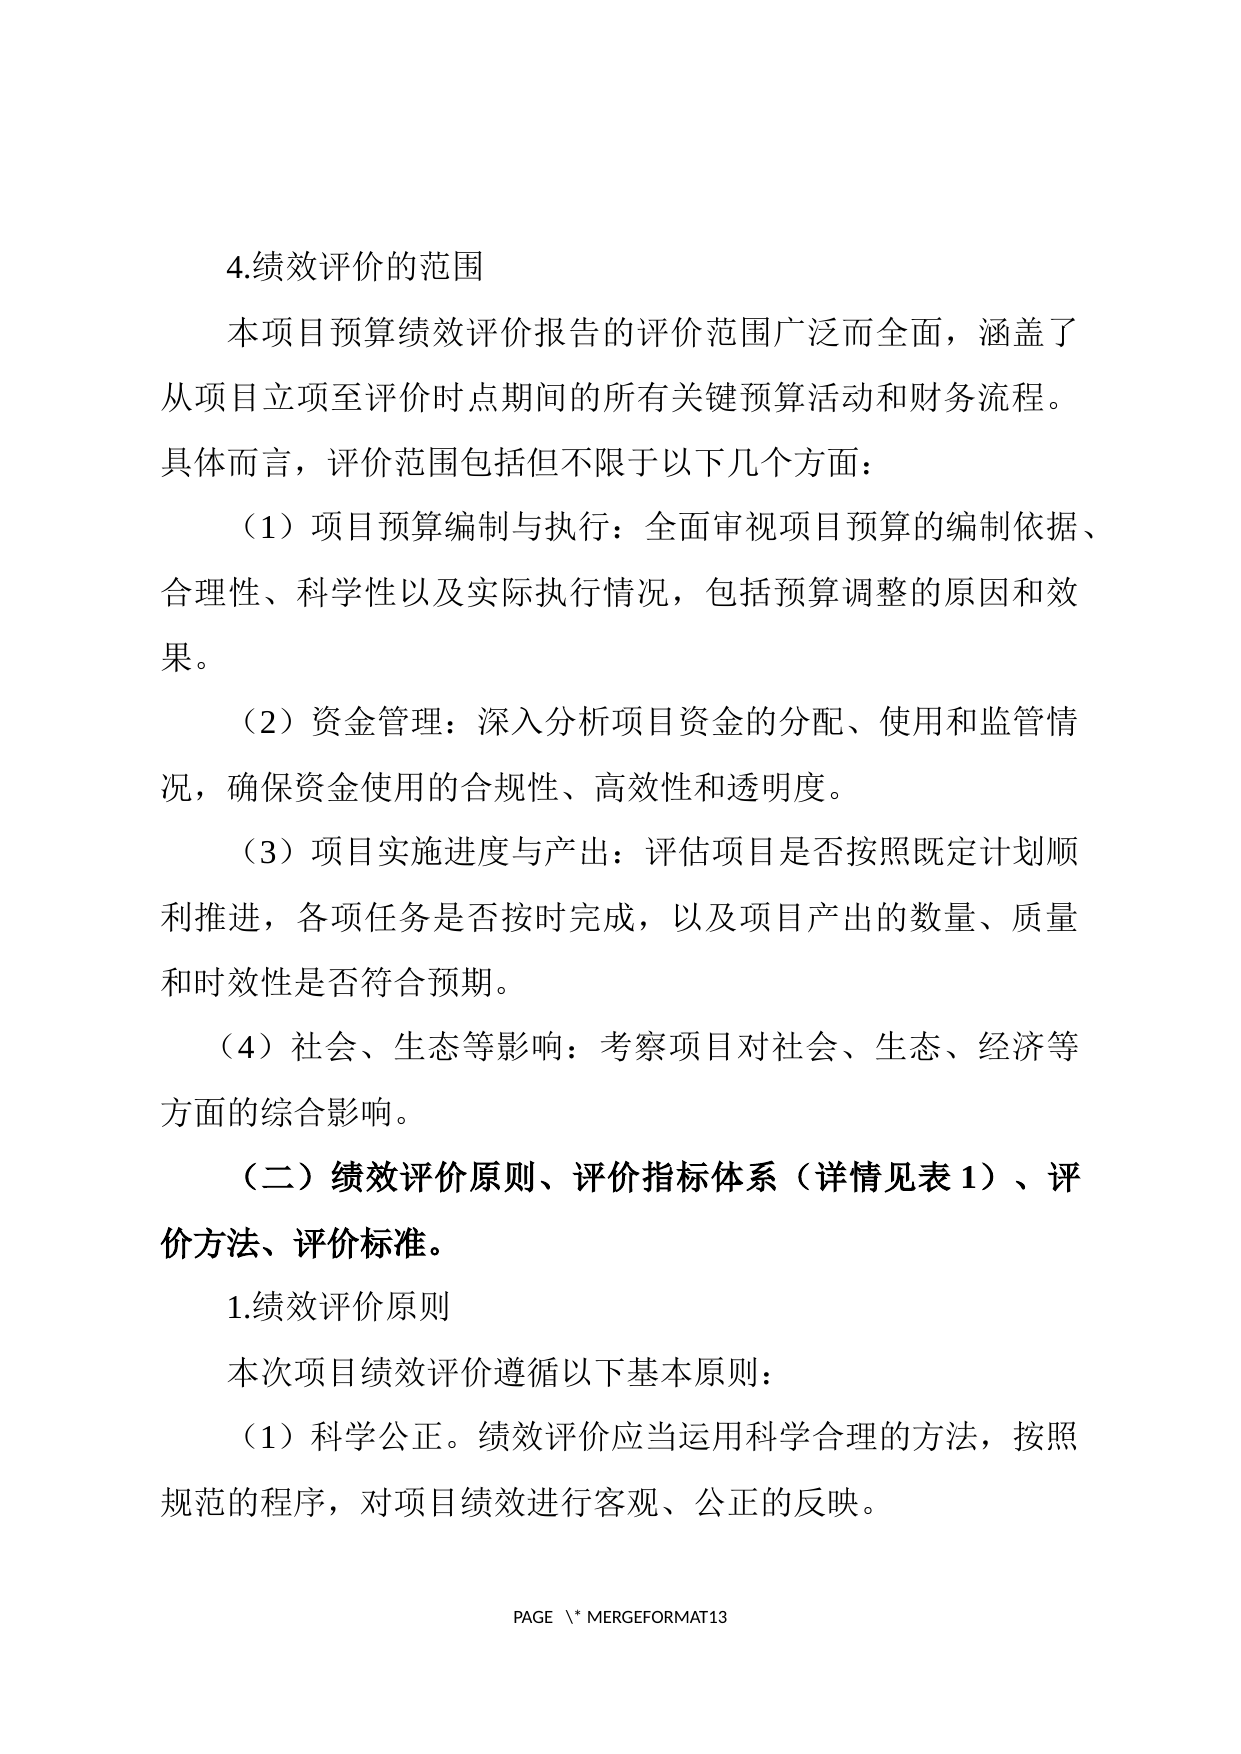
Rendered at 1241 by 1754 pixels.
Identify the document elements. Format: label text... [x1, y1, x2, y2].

title 1.绩效评价原则 [159, 1273, 1081, 1338]
title 4.绩效评价的范围 [159, 233, 1081, 298]
text （1）项目预算编制与执行：全面审视项目预算的编制依据、合理性、科学性以及实际执行情况，包括预算调整的原因和效果。 [159, 493, 1081, 688]
title 本项目预算绩效评价报告的评价范围广泛而全面，涵盖了从项目立项至评价时点期间的所有关键预算活动和财务流程。具体而言，评价范围包括但不限于以下几个方面： [159, 298, 1081, 493]
title （1）科学公正。绩效评价应当运用科学合理的方法，按照规范的程序，对项目绩效进行客观、公正的反映。 [159, 1403, 1081, 1533]
title 本次项目绩效评价遵循以下基本原则： [159, 1338, 1081, 1403]
text （2）资金管理：深入分析项目资金的分配、使用和监管情况，确保资金使用的合规性、高效性和透明度。 [159, 688, 1081, 818]
text （4）社会、生态等影响：考察项目对社会、生态、经济等方面的综合影响。 [159, 1013, 1081, 1143]
text （二）绩效评价原则、评价指标体系（详情见表1）、评价方法、评价标准。 [159, 1143, 1081, 1273]
text （3）项目实施进度与产出：评估项目是否按照既定计划顺利推进，各项任务是否按时完成，以及项目产出的数量、质量和时效性是否符合预期。 [159, 818, 1081, 1013]
